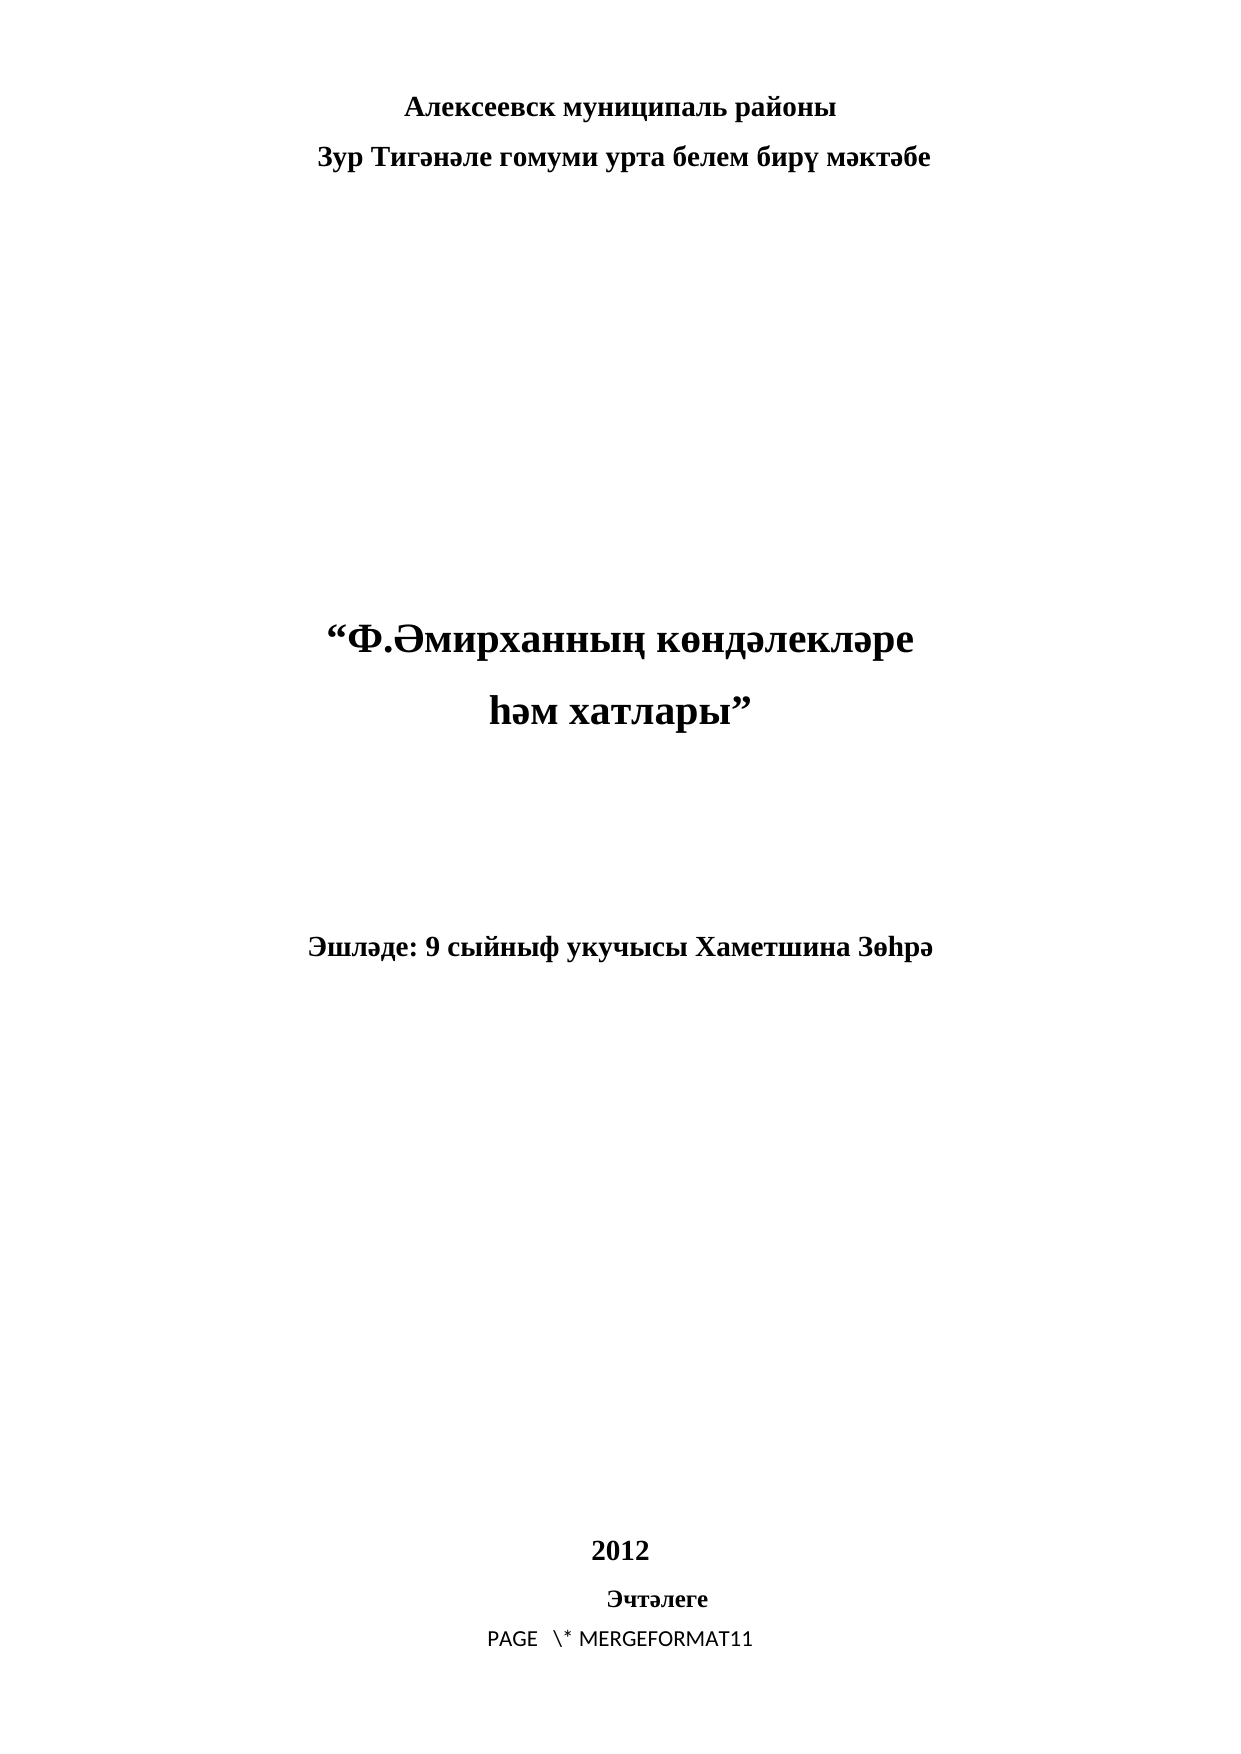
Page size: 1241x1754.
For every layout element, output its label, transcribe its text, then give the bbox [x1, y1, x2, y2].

text Алексеевск муниципаль районы [89, 89, 1152, 122]
text Эшләде: 9 сыйныф укучысы Хаметшина Зөһрә [89, 929, 1152, 963]
text 2012 [89, 1533, 1152, 1567]
text “Ф.Әмирханның көндәлекләре [89, 613, 1152, 661]
text Зур Тигәнәле гомуми урта белем бирү мәктәбе [89, 139, 1152, 172]
text Эчтәлеге [89, 1584, 1152, 1612]
text һәм хатлары” [89, 685, 1152, 733]
